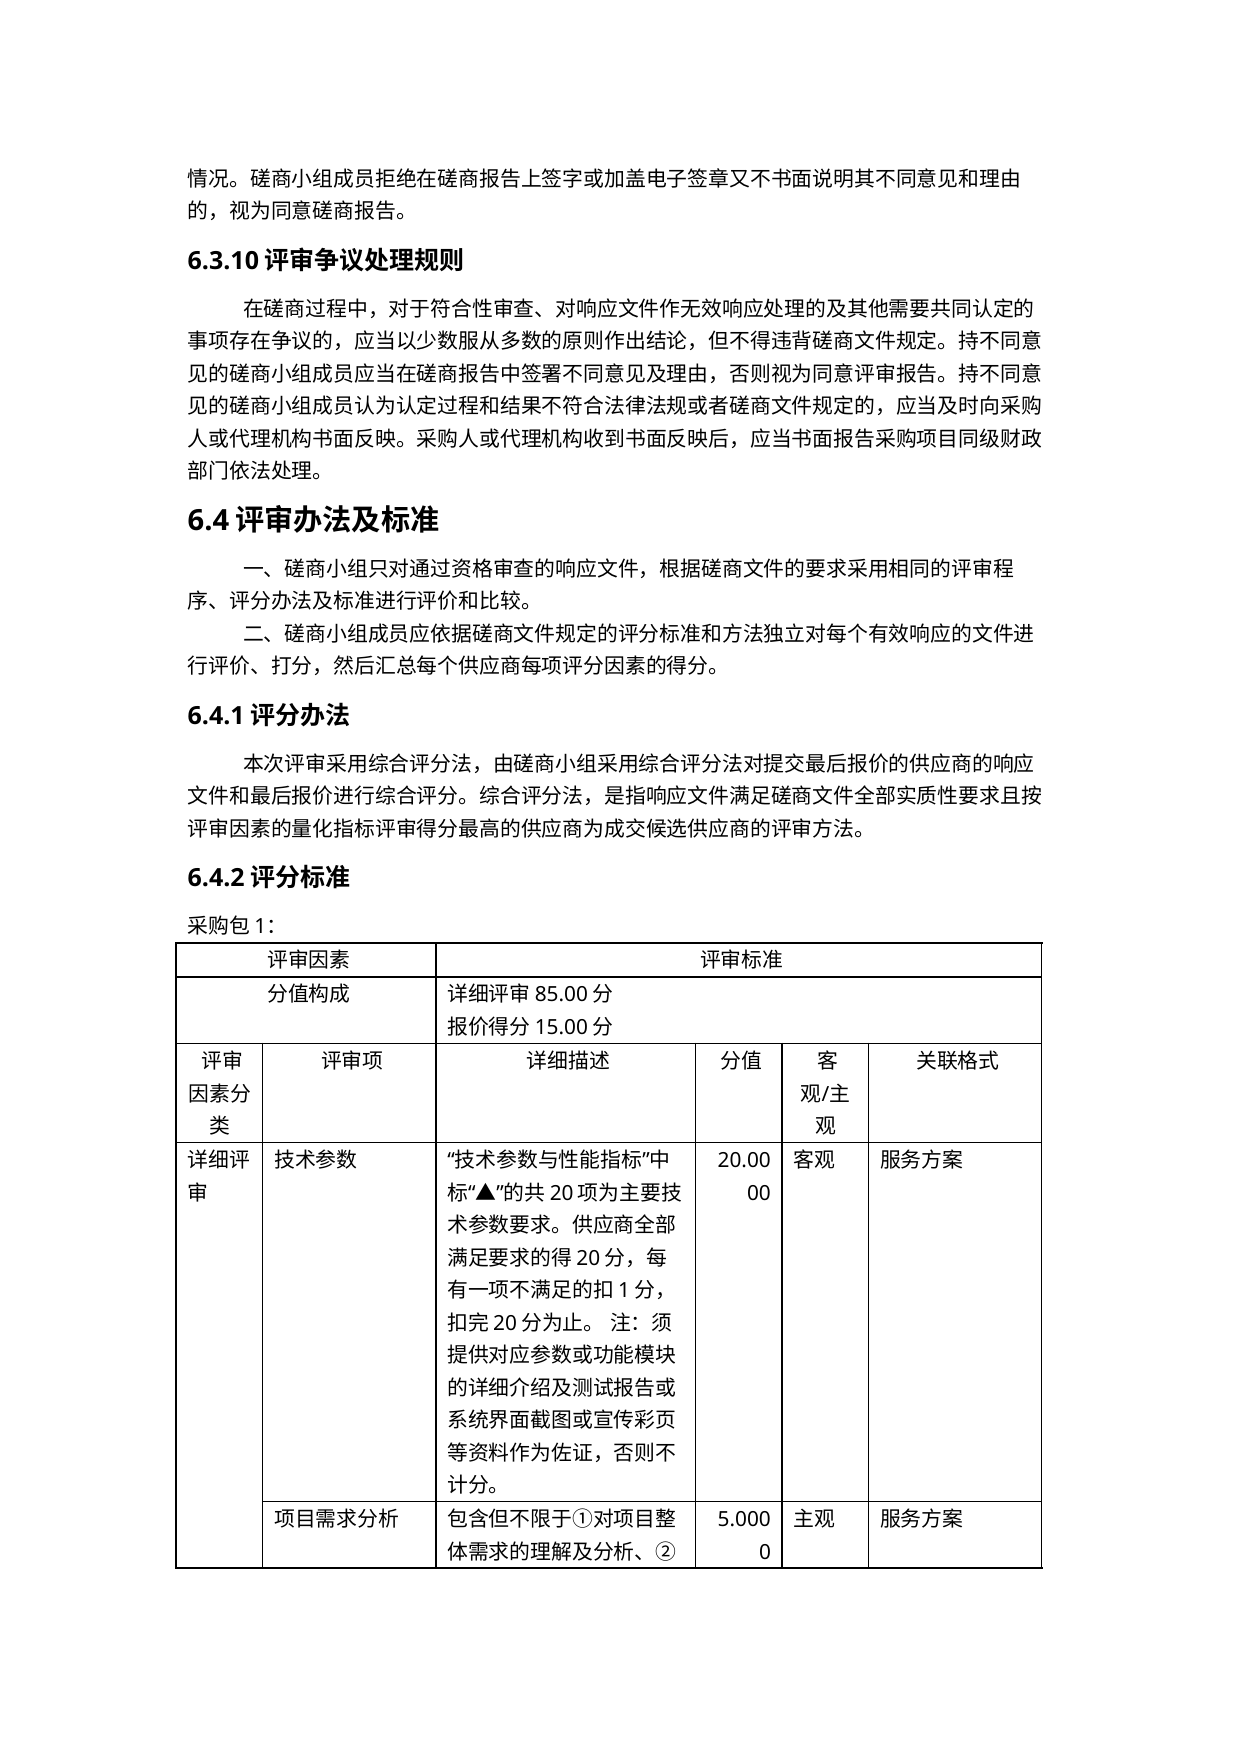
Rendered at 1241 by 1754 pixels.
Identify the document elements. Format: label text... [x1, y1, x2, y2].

text 6.4.2评分标准 [187, 844, 1053, 909]
text 6.3.10评审争议处理规则 [187, 227, 1053, 292]
text 一、磋商小组只对通过资格审查的响应文件，根据磋商文件的要求采用相同的评审程序、评分办法及标准进行评价和比较。 [187, 552, 1053, 617]
table_cell 技术参数 [263, 1143, 435, 1501]
table_cell 详细评审 [177, 1143, 262, 1567]
table_cell 详细评审85.00分 报价得分15.00分 [437, 978, 1041, 1043]
text 采购包1： [187, 909, 1053, 942]
table_cell 关联格式 [869, 1044, 1041, 1142]
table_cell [437, 1502, 695, 1567]
table_cell 服务方案 [869, 1502, 1041, 1567]
text 二、磋商小组成员应依据磋商文件规定的评分标准和方法独立对每个有效响应的文件进行评价、打分，然后汇总每个供应商每项评分因素的得分。 [187, 617, 1053, 682]
table_cell 20.0000 [696, 1143, 781, 1501]
table_cell 项目需求分析 [263, 1502, 435, 1567]
table_cell 分值构成 [177, 978, 435, 1043]
text 在磋商过程中，对于符合性审查、对响应文件作无效响应处理的及其他需要共同认定的事项存在争议的，应当以少数服从多数的原则作出结论，但不得违背磋商文件规定。持不同意见的磋商小组成员应当在磋商报告中签署不同意见及理由，否则视为同意评审报告。持不同意见的磋商小组成员认为认定过程和结果不符合法律法规或者磋商文件规定的，应当及时向采购人或代理机构书面反映。采购人或代理机构收到书面反映后，应当书面报告采购项目同级财政部门依法处理。 [187, 292, 1053, 487]
table_cell 客观/主观 [783, 1044, 868, 1142]
table_cell 客观 [783, 1143, 868, 1501]
table_cell 详细描述 [437, 1044, 695, 1142]
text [187, 162, 1053, 227]
table_header 评审因素 [177, 944, 435, 976]
table_cell 5.0000 [696, 1502, 781, 1567]
table_cell 评审因素分类 [177, 1044, 262, 1142]
table_cell 主观 [783, 1502, 868, 1567]
table_cell 服务方案 [869, 1143, 1041, 1501]
table_header 评审标准 [437, 944, 1041, 976]
table_cell 评审项 [263, 1044, 435, 1142]
table_cell “技术参数与性能指标”中标“▲”的共20项为主要技术参数要求。供应商全部满足要求的得20分，每有一项不满足的扣1分，扣完20分为止。 注：须提供对应参数或功能模块的详细介绍及测试报告或系统界面截图或宣传彩页等资料作为佐证，否则不计分。 [437, 1143, 695, 1501]
text 6.4评审办法及标准 [187, 487, 1053, 552]
text 本次评审采用综合评分法，由磋商小组采用综合评分法对提交最后报价的供应商的响应文件和最后报价进行综合评分。综合评分法，是指响应文件满足磋商文件全部实质性要求且按评审因素的量化指标评审得分最高的供应商为成交候选供应商的评审方法。 [187, 747, 1053, 844]
text 6.4.1评分办法 [187, 682, 1053, 747]
table_cell 分值 [696, 1044, 781, 1142]
